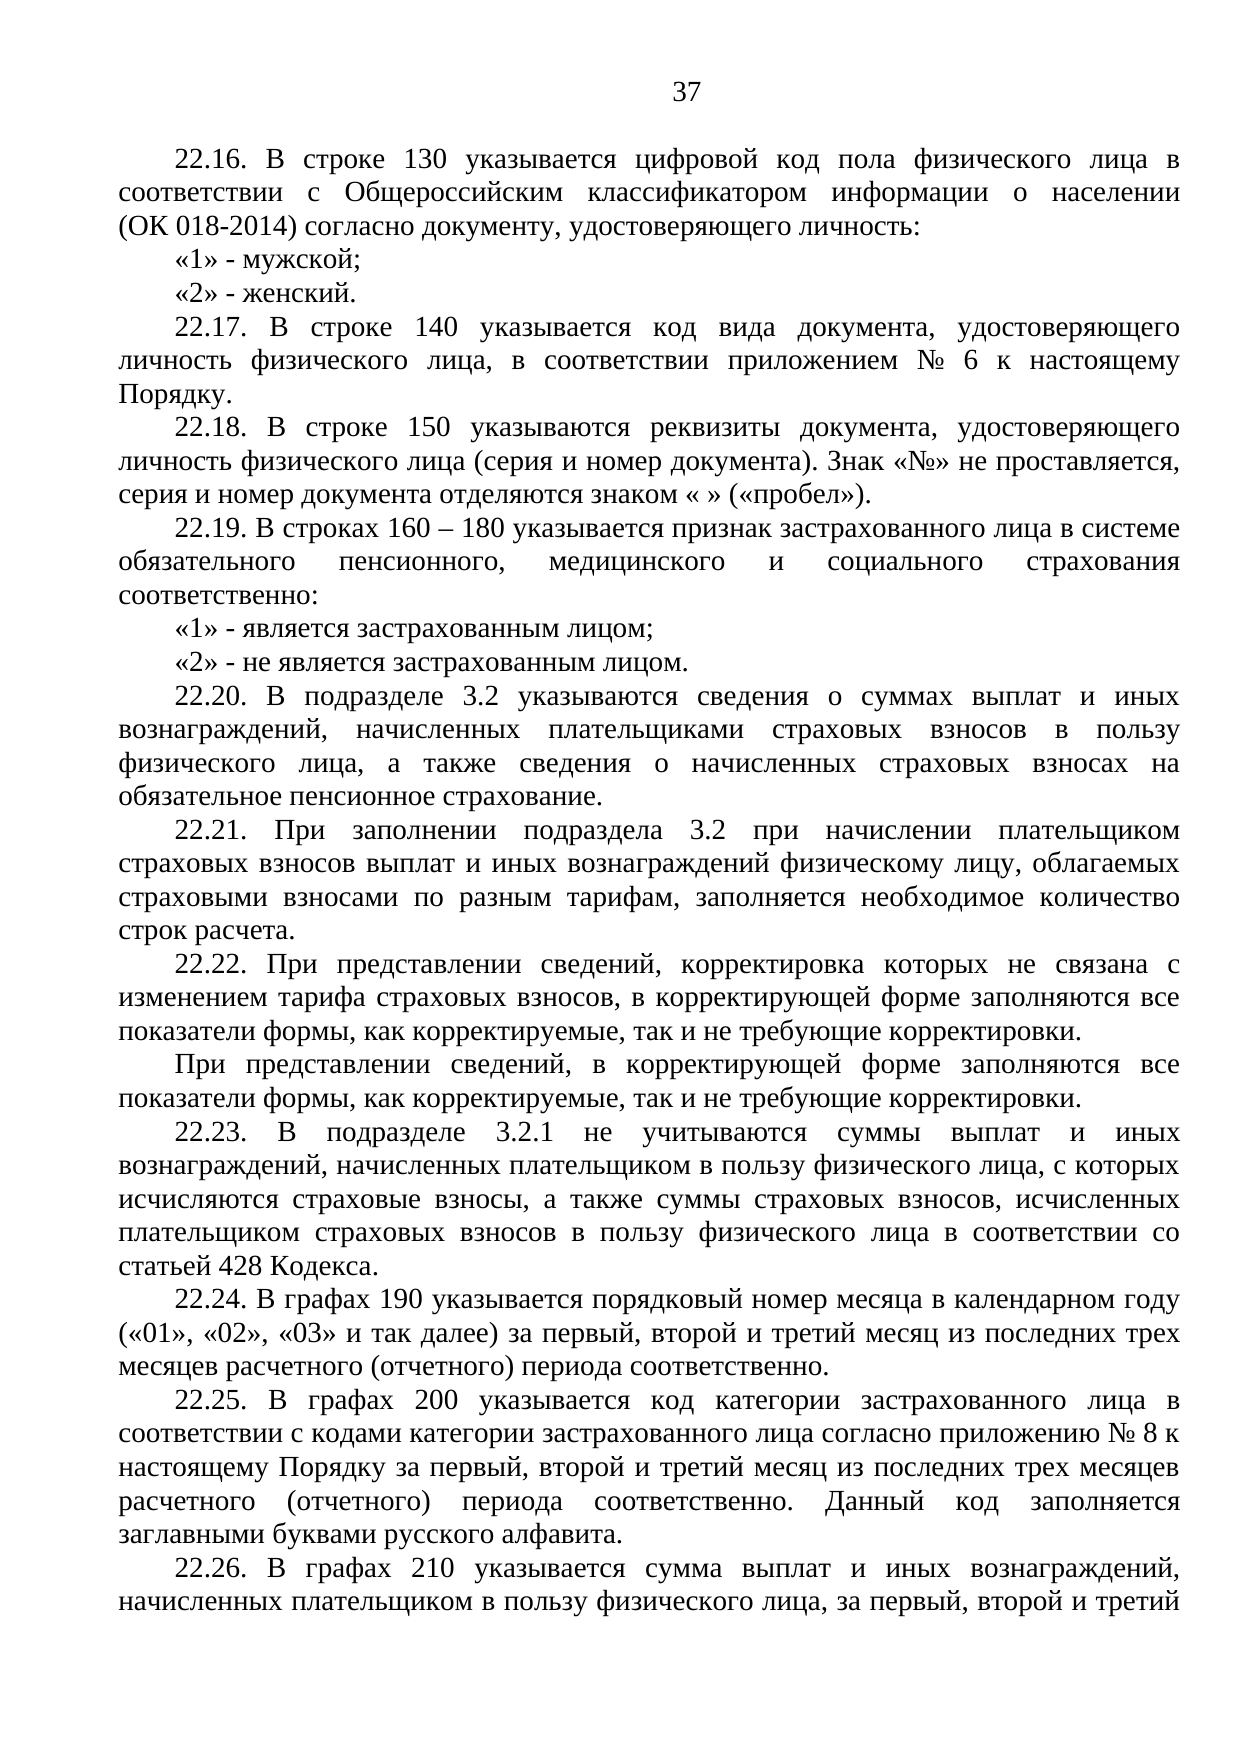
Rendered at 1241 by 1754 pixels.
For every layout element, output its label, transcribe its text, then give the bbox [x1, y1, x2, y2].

text 22.21. При заполнении подраздела 3.2 при начислении плательщиком страховых взносов выплат и иных вознаграждений физическому лицу, облагаемых страховыми взносами по разным тарифам, заполняется необходимое количество строк расчета. [118, 812, 1181, 946]
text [118, 1550, 1181, 1617]
text 22.20. В подразделе 3.2 указываются сведения о суммах выплат и иных вознаграждений, начисленных плательщиками страховых взносов в пользу физического лица, а также сведения о начисленных страховых взносах на обязательное пенсионное страхование. [118, 678, 1181, 812]
text «1» - мужской; [118, 242, 1181, 275]
text «1» - является застрахованным лицом; [118, 611, 1181, 644]
text 22.25. В графах 200 указывается код категории застрахованного лица в соответствии с кодами категории застрахованного лица согласно приложению № 8 к настоящему Порядку за первый, второй и третий месяц из последних трех месяцев расчетного (отчетного) периода соответственно. Данный код заполняется заглавными буквами русского алфавита. [118, 1382, 1181, 1550]
text 22.19. В строках 160 – 180 указывается признак застрахованного лица в системе обязательного пенсионного, медицинского и социального страхования соответственно: [118, 510, 1181, 611]
text 22.23. В подразделе 3.2.1 не учитываются суммы выплат и иных вознаграждений, начисленных плательщиком в пользу физического лица, с которых исчисляются страховые взносы, а также суммы страховых взносов, исчисленных плательщиком страховых взносов в пользу физического лица в соответствии со статьей 428 Кодекса. [118, 1114, 1181, 1281]
text «2» - женский. [118, 275, 1181, 309]
text 22.22. При представлении сведений, корректировка которых не связана с изменением тарифа страховых взносов, в корректирующей форме заполняются все показатели формы, как корректируемые, так и не требующие корректировки. [118, 946, 1181, 1047]
text 22.18. В строке 150 указываются реквизиты документа, удостоверяющего личность физического лица (серия и номер документа). Знак «№» не проставляется, серия и номер документа отделяются знаком « » («пробел»). [118, 409, 1181, 510]
text «2» - не является застрахованным лицом. [118, 644, 1181, 678]
text 22.17. В строке 140 указывается код вида документа, удостоверяющего личность физического лица, в соответствии приложением № 6 к настоящему Порядку. [118, 309, 1181, 409]
text 22.24. В графах 190 указывается порядковый номер месяца в календарном году («01», «02», «03» и так далее) за первый, второй и третий месяц из последних трех месяцев расчетного (отчетного) периода соответственно. [118, 1281, 1181, 1382]
text При представлении сведений, в корректирующей форме заполняются все показатели формы, как корректируемые, так и не требующие корректировки. [118, 1047, 1181, 1114]
text 22.16. В строке 130 указывается цифровой код пола физического лица в соответствии с Общероссийским классификатором информации о населении (ОК 018-2014) согласно документу, удостоверяющего личность: [118, 141, 1181, 242]
